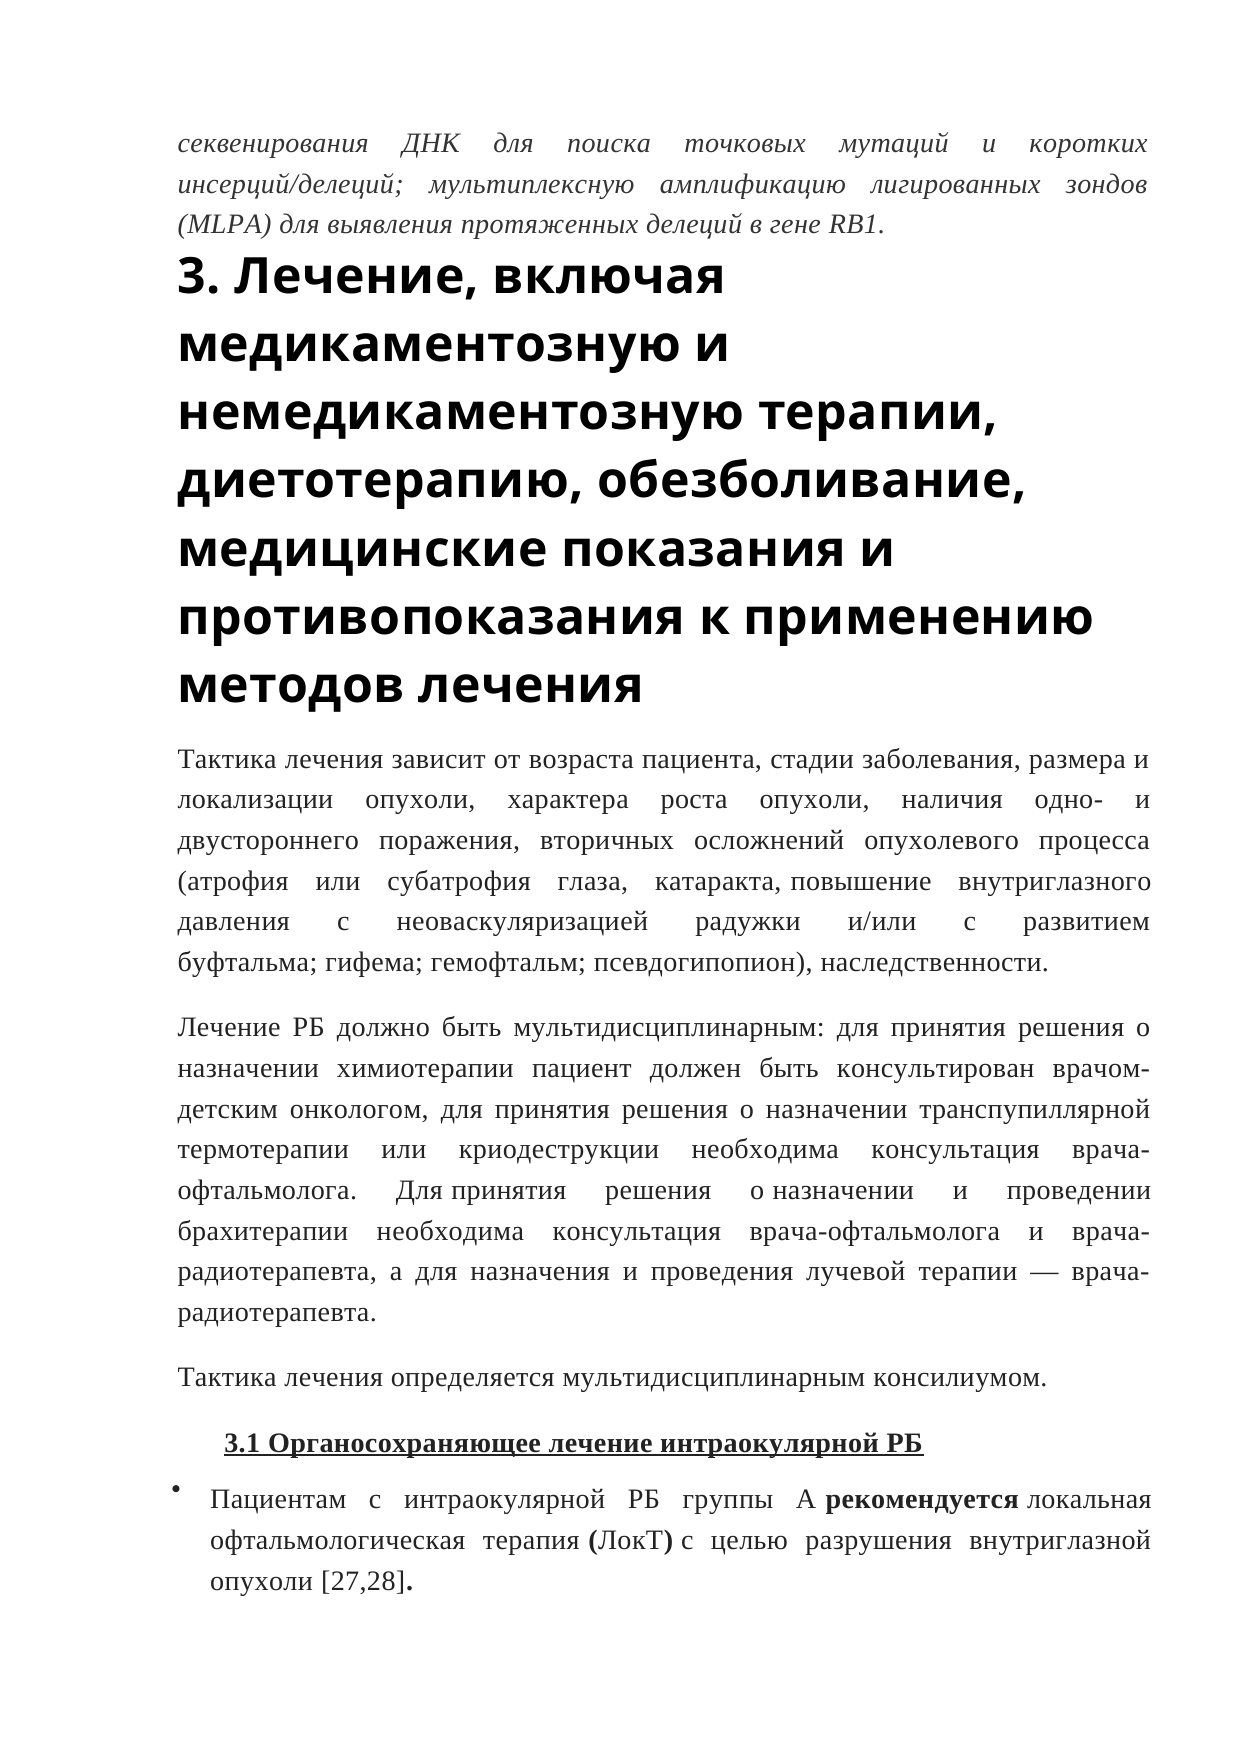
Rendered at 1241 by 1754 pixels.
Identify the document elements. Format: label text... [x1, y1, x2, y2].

text Тактика лечения определяется мультидисциплинарным консилиумом. [177, 1352, 1152, 1393]
text Тактика лечения зависит от возраста пациента, стадии заболевания, размера и локализации опухоли, характера роста опухоли, наличия одно- и двустороннего поражения, вторичных осложнений опухолевого процесса (атрофия или субатрофия глаза, катаракта, повышение внутриглазного давления с неоваскуляризацией радужки и/или с развитием буфтальма; гифема; гемофтальм; псевдогипопион), наследственности. [177, 733, 1152, 977]
list Пациентам с интраокулярной РБ группы А рекомендуется локальная офтальмологическая терапия (ЛокТ) с целью разрушения внутриглазной опухоли [27,28]. [172, 1474, 1152, 1596]
text 3.1 Органосохраняющее лечение интраокулярной РБ [224, 1418, 1105, 1458]
text 3. Лечение, включая медикаментозную и немедикаментозную терапии, диетотерапию, обезболивание, медицинские показания и противопоказания к применению методов лечения [177, 240, 1152, 717]
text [177, 118, 1152, 240]
text Лечение РБ должно быть мультидисциплинарным: для принятия решения о назначении химиотерапии пациент должен быть консультирован врачом-детским онкологом, для принятия решения о назначении транспупиллярной термотерапии или криодеструкции необходима консультация врача-офтальмолога. Для принятия решения о назначении и проведении брахитерапии необходима консультация врача-офтальмолога и врача-радиотерапевта, а для назначения и проведения лучевой терапии — врача-радиотерапевта. [177, 1002, 1152, 1327]
